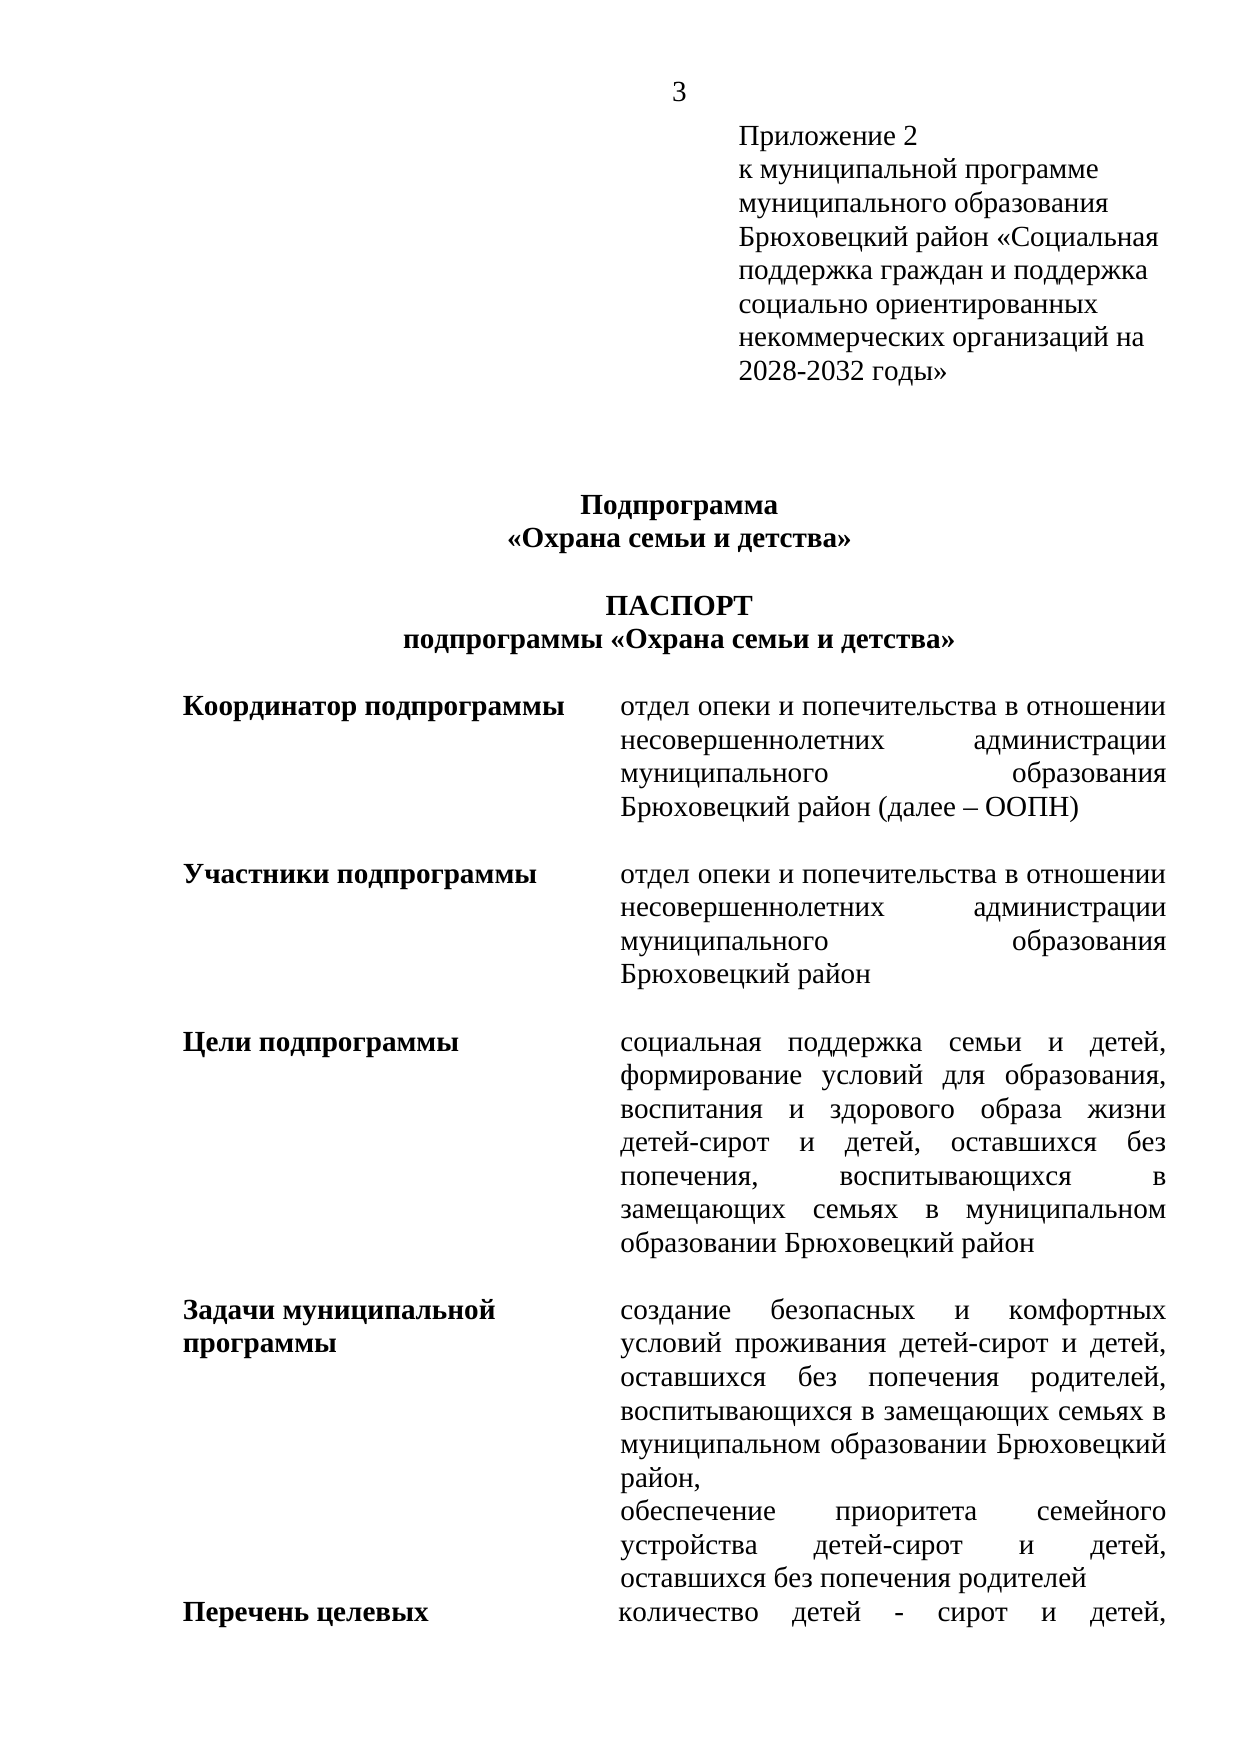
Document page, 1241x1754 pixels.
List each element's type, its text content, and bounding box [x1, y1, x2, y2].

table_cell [171, 1594, 607, 1636]
text Приложение 2 [738, 118, 1181, 152]
text подпрограммы «Охрана семьи и детства» [177, 621, 1181, 655]
text к муниципальной программе [738, 152, 1181, 185]
text муниципального образования Брюховецкий район «Социальная поддержка граждан и поддержка социально ориентированных [738, 185, 1181, 319]
table_header отдел опеки и попечительства в отношении несовершеннолетних администрации муниципального образования Брюховецкий район (далее – ООПН) [607, 688, 1187, 856]
text Подпрограмма [177, 487, 1181, 521]
text «Охрана семьи и детства» [177, 521, 1181, 554]
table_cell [607, 1594, 1187, 1636]
table_header Координатор подпрограммы [171, 688, 607, 856]
text некоммерческих организаций на 2028-2032 годы» [738, 319, 1181, 386]
text ПАСПОРТ [177, 588, 1181, 621]
table_cell социальная поддержка семьи и детей, формирование условий для образования, воспитания и здорового образа жизни детей-сирот и детей, оставшихся без попечения, воспитывающихся в замещающих семьях в муниципальном образовании Брюховецкий район создание безопасных и комфортных условий проживания детей-сирот и детей, оставшихся без попечения родителей, воспитывающихся в замещающих семьях в муниципальном образовании Брюховецкий район, обеспечение приоритета семейного устройства детей-сирот и детей, оставшихся без попечения родителей [607, 1024, 1187, 1594]
table_cell Цели подпрограммы Задачи муниципальной программы [171, 1024, 607, 1594]
table_cell Участники подпрограммы [171, 856, 607, 1024]
table_cell отдел опеки и попечительства в отношении несовершеннолетних администрации муниципального образования Брюховецкий район [607, 856, 1187, 1024]
